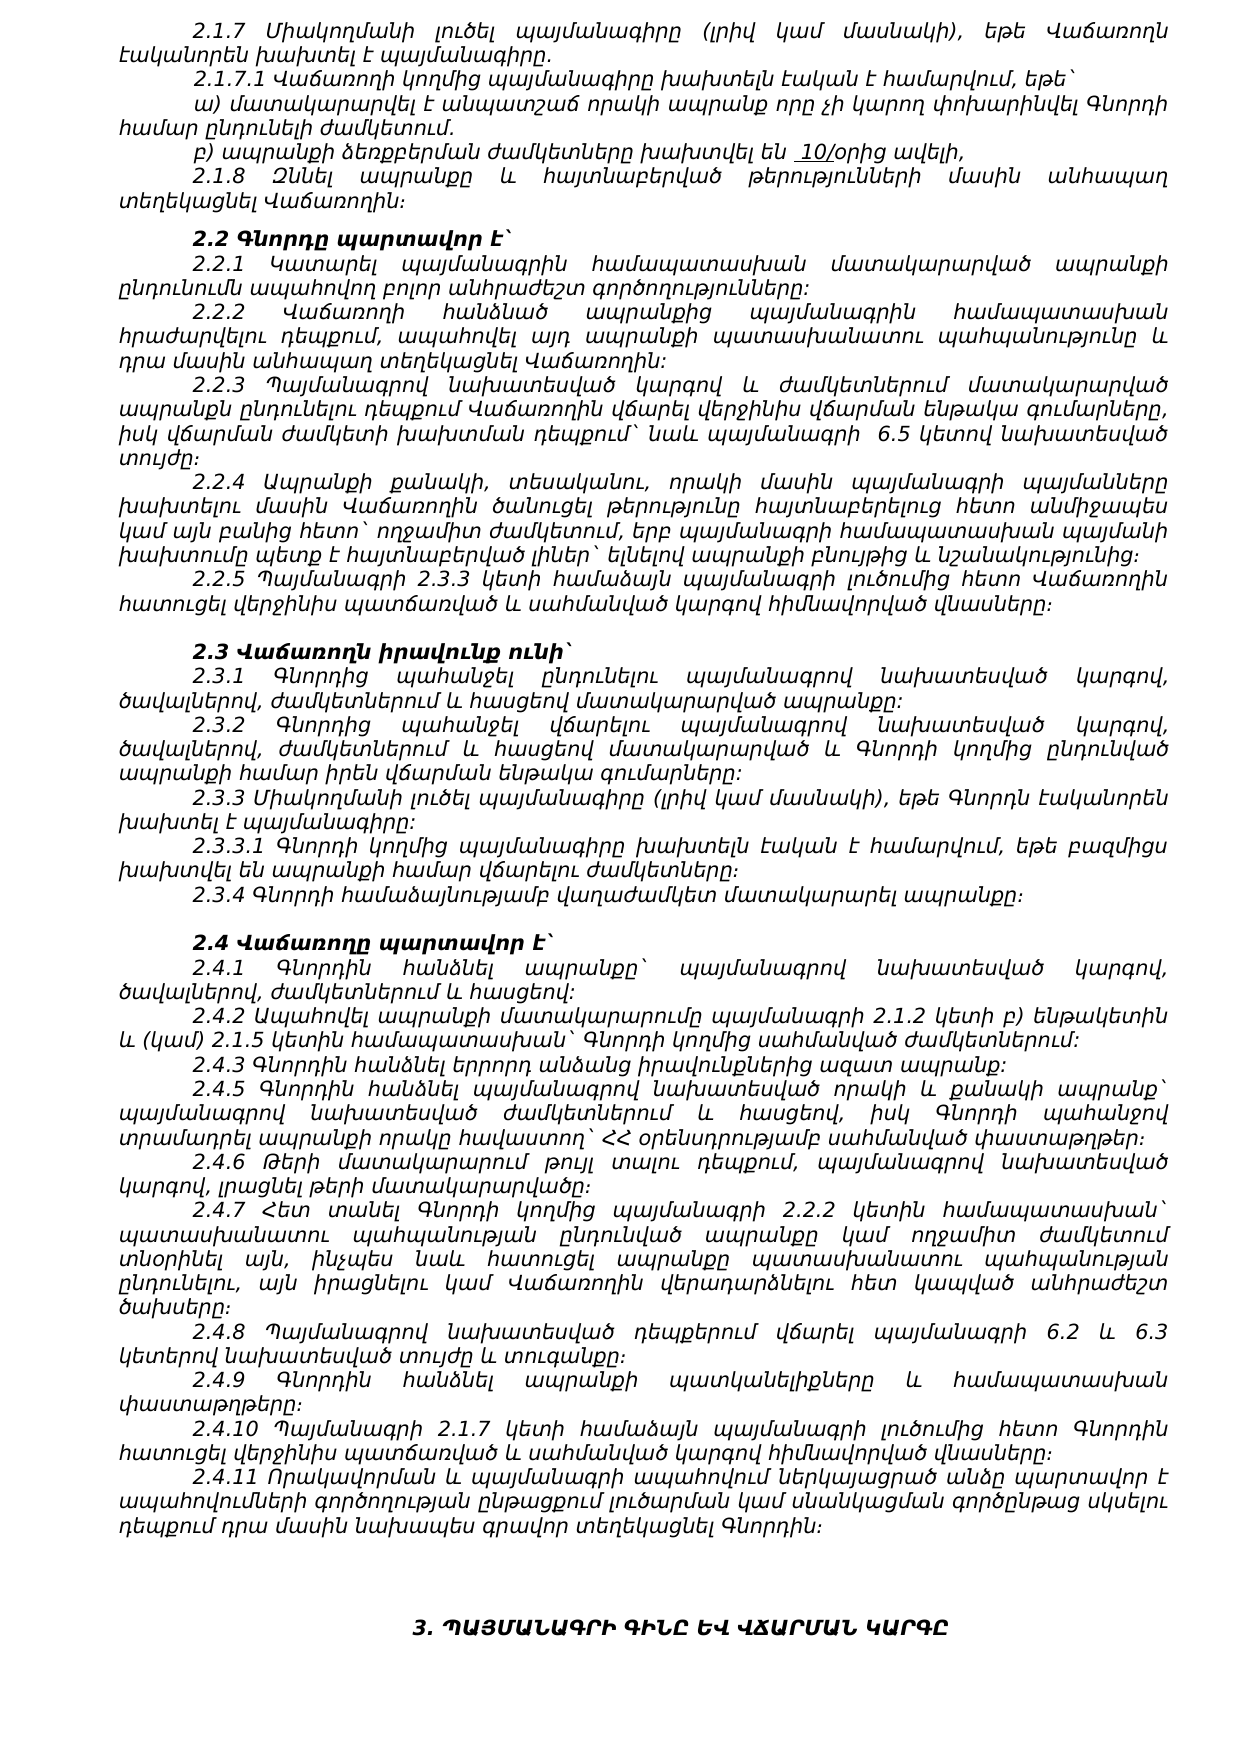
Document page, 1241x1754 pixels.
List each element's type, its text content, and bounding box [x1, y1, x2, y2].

text 2.4.11 Որակավորման և պայմանագրի ապահովում ներկայացրած անձը պարտավոր է ապահովումների գործողության ընթացքում լուծարման կամ սնանկացման գործընթաց սկսելու դեպքում դրա մասին նախապես գրավոր տեղեկացնել Գնորդին։ [118, 1465, 1171, 1538]
text 3. ՊԱՅՄԱՆԱԳՐԻ ԳԻՆԸ ԵՎ ՎՃԱՐՄԱՆ ԿԱՐԳԸ [118, 1616, 1171, 1640]
text 2.4.8 Պայմանագրով նախատեսված դեպքերում վճարել պայմանագրի 6.2 և 6.3 կետերով նախատեսված տույժը և տուգանքը։ [118, 1320, 1171, 1368]
text 2.2.1 Կատարել պայմանագրին համապատասխան մատակարարված ապրանքի ընդունումն ապահովող բոլոր անհրաժեշտ գործողությունները: [118, 252, 1171, 300]
text 2.2 Գնորդը պարտավոր է` [118, 227, 1171, 252]
text 2.3.3 Միակողմանի լուծել պայմանագիրը (լրիվ կամ մասնակի), եթե Գնորդն էականորեն խախտել է պայմանագիրը: [118, 786, 1171, 834]
text 2.1.8 Զննել ապրանքը և հայտնաբերված թերությունների մասին անհապաղ տեղեկացնել Վաճառողին։ [118, 164, 1171, 213]
text 2.4 Վաճառողը պարտավոր է` [118, 931, 1171, 956]
text 2.3.4 Գնորդի համաձայնությամբ վաղաժամկետ մատակարարել ապրանքը։ [118, 883, 1171, 907]
text 2.3.1 Գնորդից պահանջել ընդունելու պայմանագրով նախատեսված կարգով, ծավալներով, ժամկետներում և հասցեով մատակարարված ապրանքը: [118, 664, 1171, 713]
text 2.2.2 Վաճառողի հանձնած ապրանքից պայմանագրին համապատասխան հրաժարվելու դեպքում, ապահովել այդ ապրանքի պատասխանատու պահպանությունը և դրա մասին անհապաղ տեղեկացնել Վաճառողին: [118, 300, 1171, 373]
text 2.4.9 Գնորդին հանձնել ապրանքի պատկանելիքները և համապատասխան փաստաթղթերը։ [118, 1368, 1171, 1417]
text ա) մատակարարվել է անպատշաճ որակի ապրանք որը չի կարող փոխարինվել Գնորդի համար ընդունելի ժամկետում. [118, 92, 1171, 140]
text 2.3.2 Գնորդից պահանջել վճարելու պայմանագրով նախատեսված կարգով, ծավալներով, ժամկետներում և հասցեով մատակարարված և Գնորդի կողմից ընդունված ապրանքի համար իրեն վճարման ենթակա գումարները: [118, 713, 1171, 786]
text 2.1.7.1 Վաճառողի կողմից պայմանագիրը խախտելն էական է համարվում, եթե` [118, 67, 1171, 92]
text 2.2.5 Պայմանագրի 2.3.3 կետի համաձայն պայմանագրի լուծումից հետո Վաճառողին հատուցել վերջինիս պատճառված և սահմանված կարգով հիմնավորված վնասները։ [118, 567, 1171, 616]
text 2.4.3 Գնորդին հանձնել երրորդ անձանց իրավունքներից ազատ ապրանք: [118, 1053, 1171, 1077]
text 2.4.2 Ապահովել ապրանքի մատակարարումը պայմանագրի 2.1.2 կետի բ) ենթակետին և (կամ) 2.1.5 կետին համապատասխան` Գնորդի կողմից սահմանված ժամկետներում: [118, 1004, 1171, 1053]
text 2.4.7 Հետ տանել Գնորդի կողմից պայմանագրի 2.2.2 կետին համապատասխան` պատասխանատու պահպանության ընդունված ապրանքը կամ ողջամիտ ժամկետում տնօրինել այն, ինչպես նաև հատուցել ապրանքը պատասխանատու պահպանության ընդունելու, այն իրացնելու կամ Վաճառողին վերադարձնելու հետ կապված անհրաժեշտ ծախսերը։ [118, 1198, 1171, 1320]
text 2.3.3.1 Գնորդի կողմից պայմանագիրը խախտելն էական է համարվում, եթե բազմիցս խախտվել են ապրանքի համար վճարելու ժամկետները։ [118, 834, 1171, 883]
text 2.4.5 Գնորդին հանձնել պայմանագրով նախատեսված որակի և քանակի ապրանք` պայմանագրով նախատեսված ժամկետներում և հասցեով, իսկ Գնորդի պահանջով տրամադրել ապրանքի որակը հավաստող` ՀՀ օրենսդրությամբ սահմանված փաստաթղթեր։ [118, 1077, 1171, 1150]
text 2.1.7 Միակողմանի լուծել պայմանագիրը (լրիվ կամ մասնակի), եթե Վաճառողն էականորեն խախտել է պայմանագիրը. [118, 19, 1171, 67]
text 2.2.4 Ապրանքի քանակի, տեսականու, որակի մասին պայմանագրի պայմանները խախտելու մասին Վաճառողին ծանուցել թերությունը հայտնաբերելուց հետո անմիջապես կամ այն բանից հետո` ողջամիտ ժամկետում, երբ պայմանագրի համապատասխան պայմանի խախտումը պետք է հայտնաբերված լիներ` ելնելով ապրանքի բնույթից և նշանակությունից։ [118, 470, 1171, 567]
text 2.4.10 Պայմանագրի 2.1.7 կետի համաձայն պայմանագրի լուծումից հետո Գնորդին հատուցել վերջինիս պատճառված և սահմանված կարգով հիմնավորված վնասները։ [118, 1417, 1171, 1465]
text 2.2.3 Պայմանագրով նախատեսված կարգով և ժամկետներում մատակարարված ապրանքն ընդունելու դեպքում Վաճառողին վճարել վերջինիս վճարման ենթակա գումարները, իսկ վճարման ժամկետի խախտման դեպքում` նաև պայմանագրի 6.5 կետով նախատեսված տույժը։ [118, 373, 1171, 470]
text 2.3 Վաճառողն իրավունք ունի` [118, 640, 1171, 664]
text բ) ապրանքի ձեռքբերման ժամկետները խախտվել են 10/օրից ավելի, [118, 140, 1171, 164]
text 2.4.6 Թերի մատակարարում թույլ տալու դեպքում, պայմանագրով նախատեսված կարգով, լրացնել թերի մատակարարվածը։ [118, 1150, 1171, 1198]
text 2.4.1 Գնորդին հանձնել ապրանքը` պայմանագրով նախատեսված կարգով, ծավալներով, ժամկետներում և հասցեով: [118, 956, 1171, 1004]
